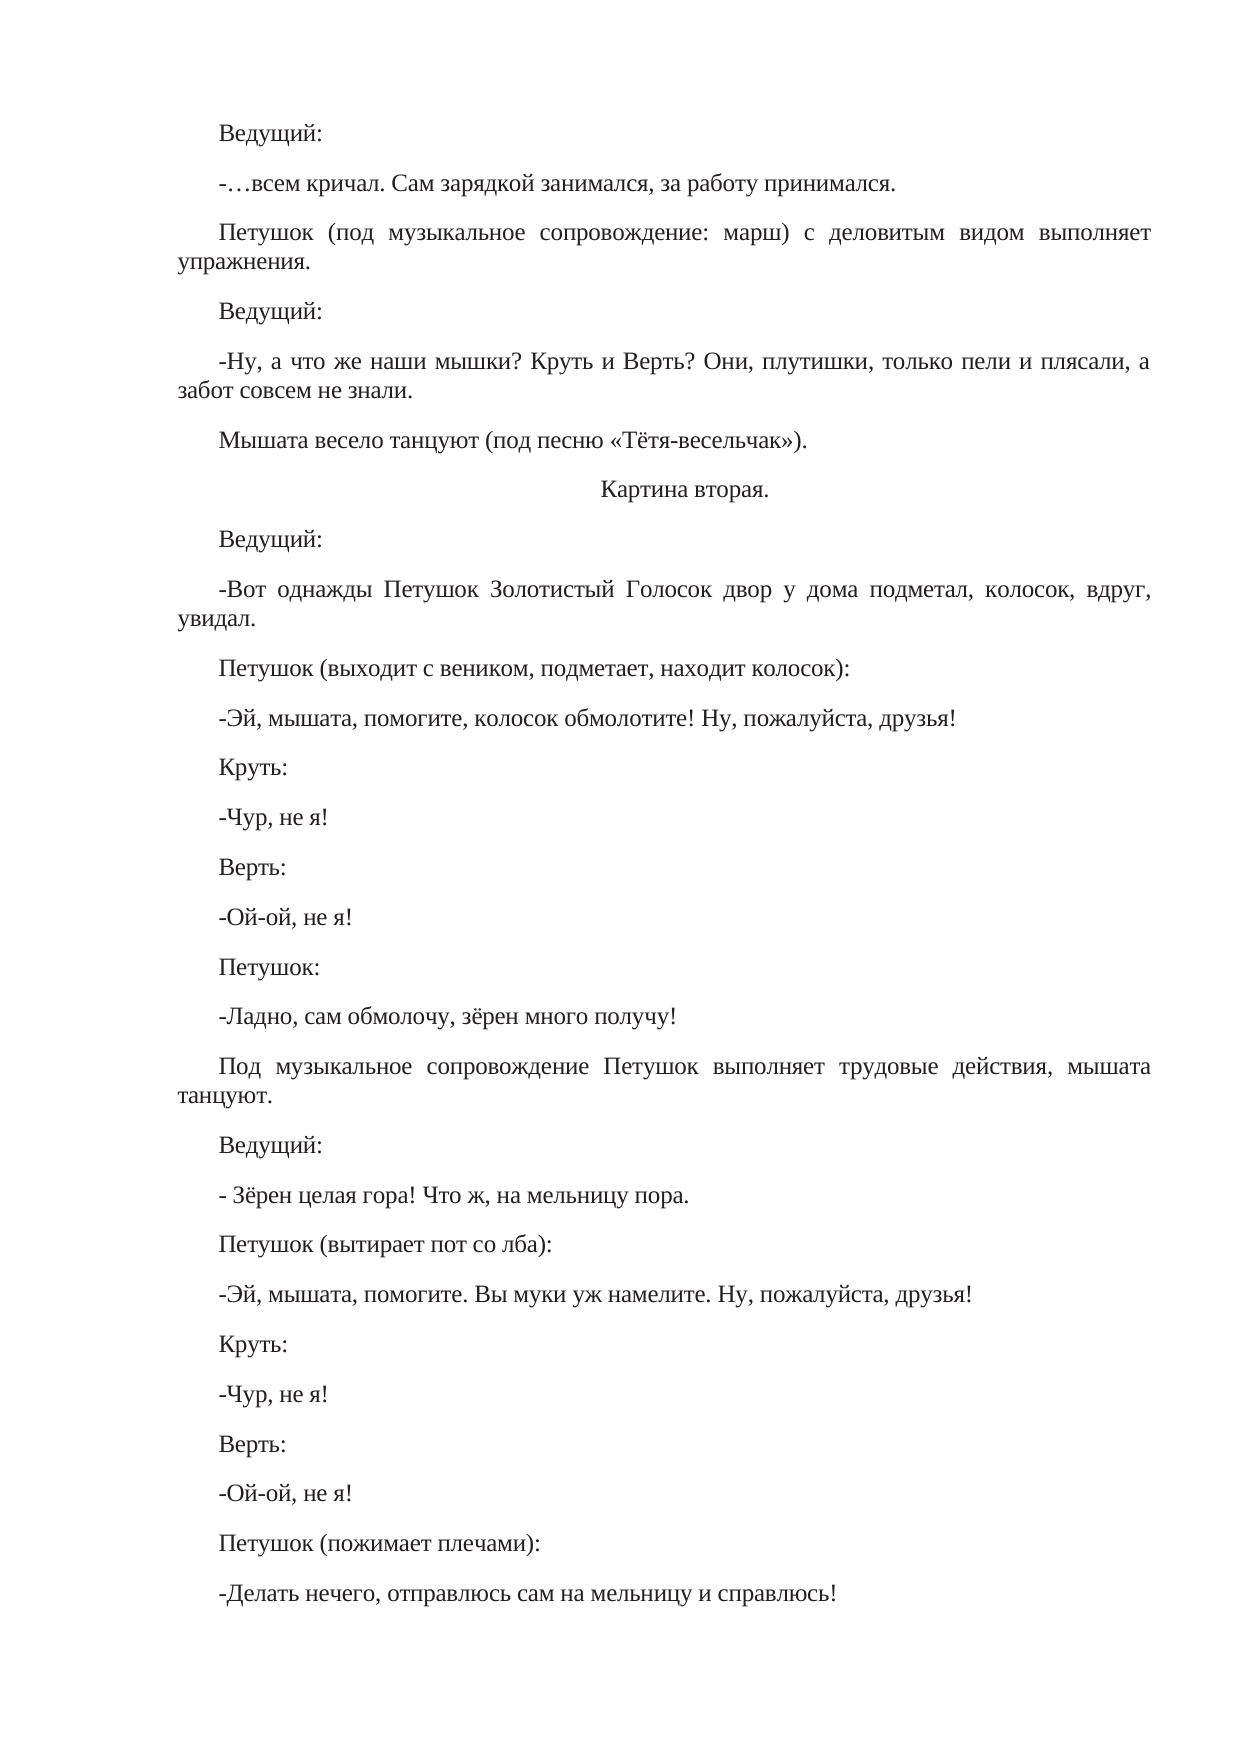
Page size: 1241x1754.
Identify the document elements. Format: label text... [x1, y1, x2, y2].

text -Эй, мышата, помогите. Вы муки уж намелите. Ну, пожалуйста, друзья! [177, 1279, 1152, 1308]
text Мышата весело танцуют (под песню «Тётя-весельчак»). [177, 425, 1152, 454]
text -Ну, а что же наши мышки? Круть и Верть? Они, плутишки, только пели и плясали, а забот совсем не знали. [177, 346, 1152, 404]
text Под музыкальное сопровождение Петушок выполняет трудовые действия, мышата танцуют. [177, 1051, 1152, 1109]
text Картина вторая. [177, 475, 1152, 504]
text Круть: [177, 753, 1152, 782]
text Петушок (под музыкальное сопровождение: марш) с деловитым видом выполняет упражнения. [177, 218, 1152, 276]
text -Ладно, сам обмолочу, зёрен много получу! [177, 1002, 1152, 1031]
text -Эй, мышата, помогите, колосок обмолотите! Ну, пожалуйста, друзья! [177, 703, 1152, 732]
text Петушок (вытирает пот со лба): [177, 1230, 1152, 1259]
text Петушок (выходит с веником, подметает, находит колосок): [177, 653, 1152, 682]
text Верть: [177, 1429, 1152, 1458]
text Ведущий: [177, 524, 1152, 553]
text Верть: [177, 852, 1152, 881]
text -Ой-ой, не я! [177, 1479, 1152, 1508]
text -Чур, не я! [177, 1379, 1152, 1408]
text Круть: [177, 1329, 1152, 1358]
text Петушок (пожимает плечами): [177, 1528, 1152, 1557]
text -Делать нечего, отправлюсь сам на мельницу и справлюсь! [177, 1578, 1152, 1607]
text -…всем кричал. Сам зарядкой занимался, за работу принимался. [177, 168, 1152, 197]
text Петушок: [177, 952, 1152, 981]
text -Вот однажды Петушок Золотистый Голосок двор у дома подметал, колосок, вдруг, увидал. [177, 574, 1152, 632]
text -Чур, не я! [177, 802, 1152, 831]
text Ведущий: [177, 296, 1152, 325]
text Ведущий: [177, 1130, 1152, 1159]
text Ведущий: [177, 118, 1152, 147]
text -Ой-ой, не я! [177, 902, 1152, 931]
text - Зёрен целая гора! Что ж, на мельницу пора. [177, 1180, 1152, 1209]
